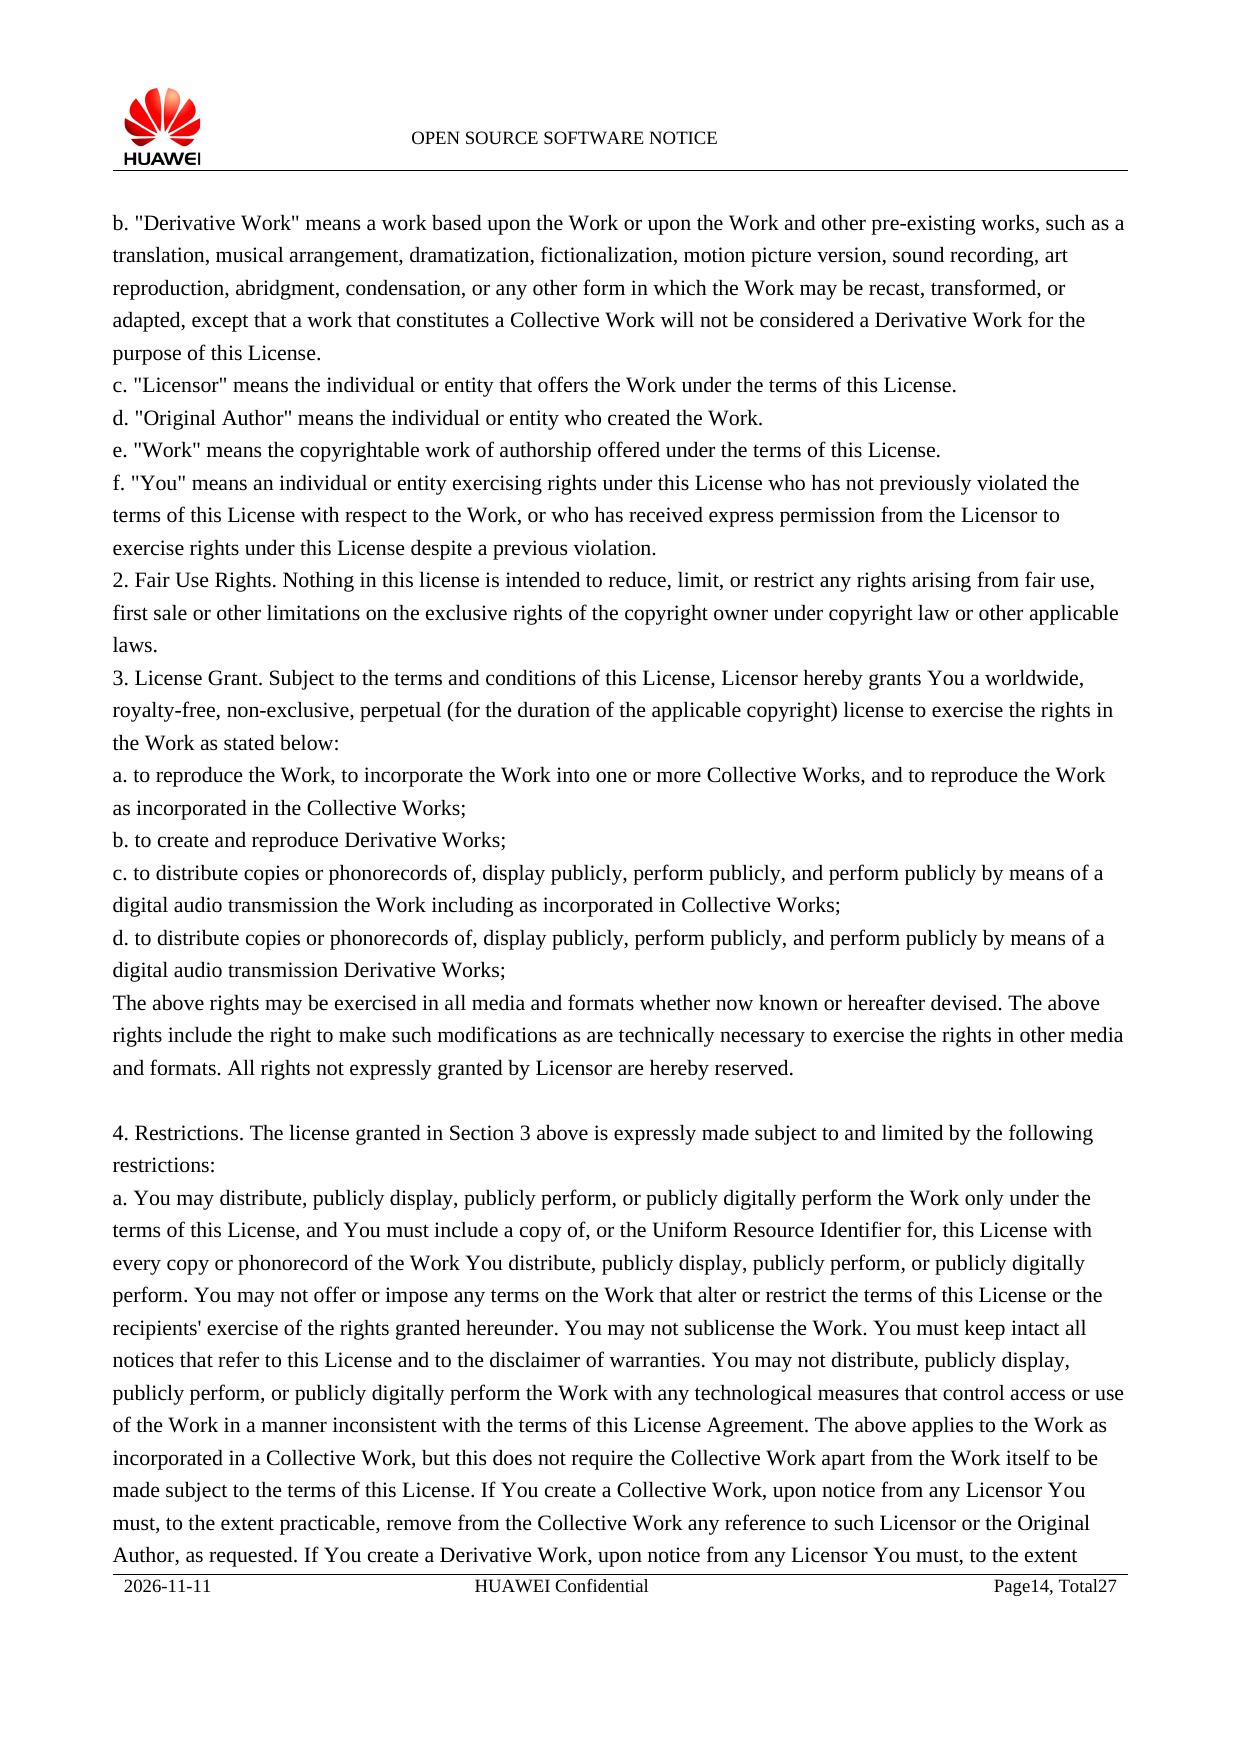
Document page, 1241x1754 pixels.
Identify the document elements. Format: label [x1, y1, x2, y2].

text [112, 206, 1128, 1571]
picture [124, 88, 201, 165]
